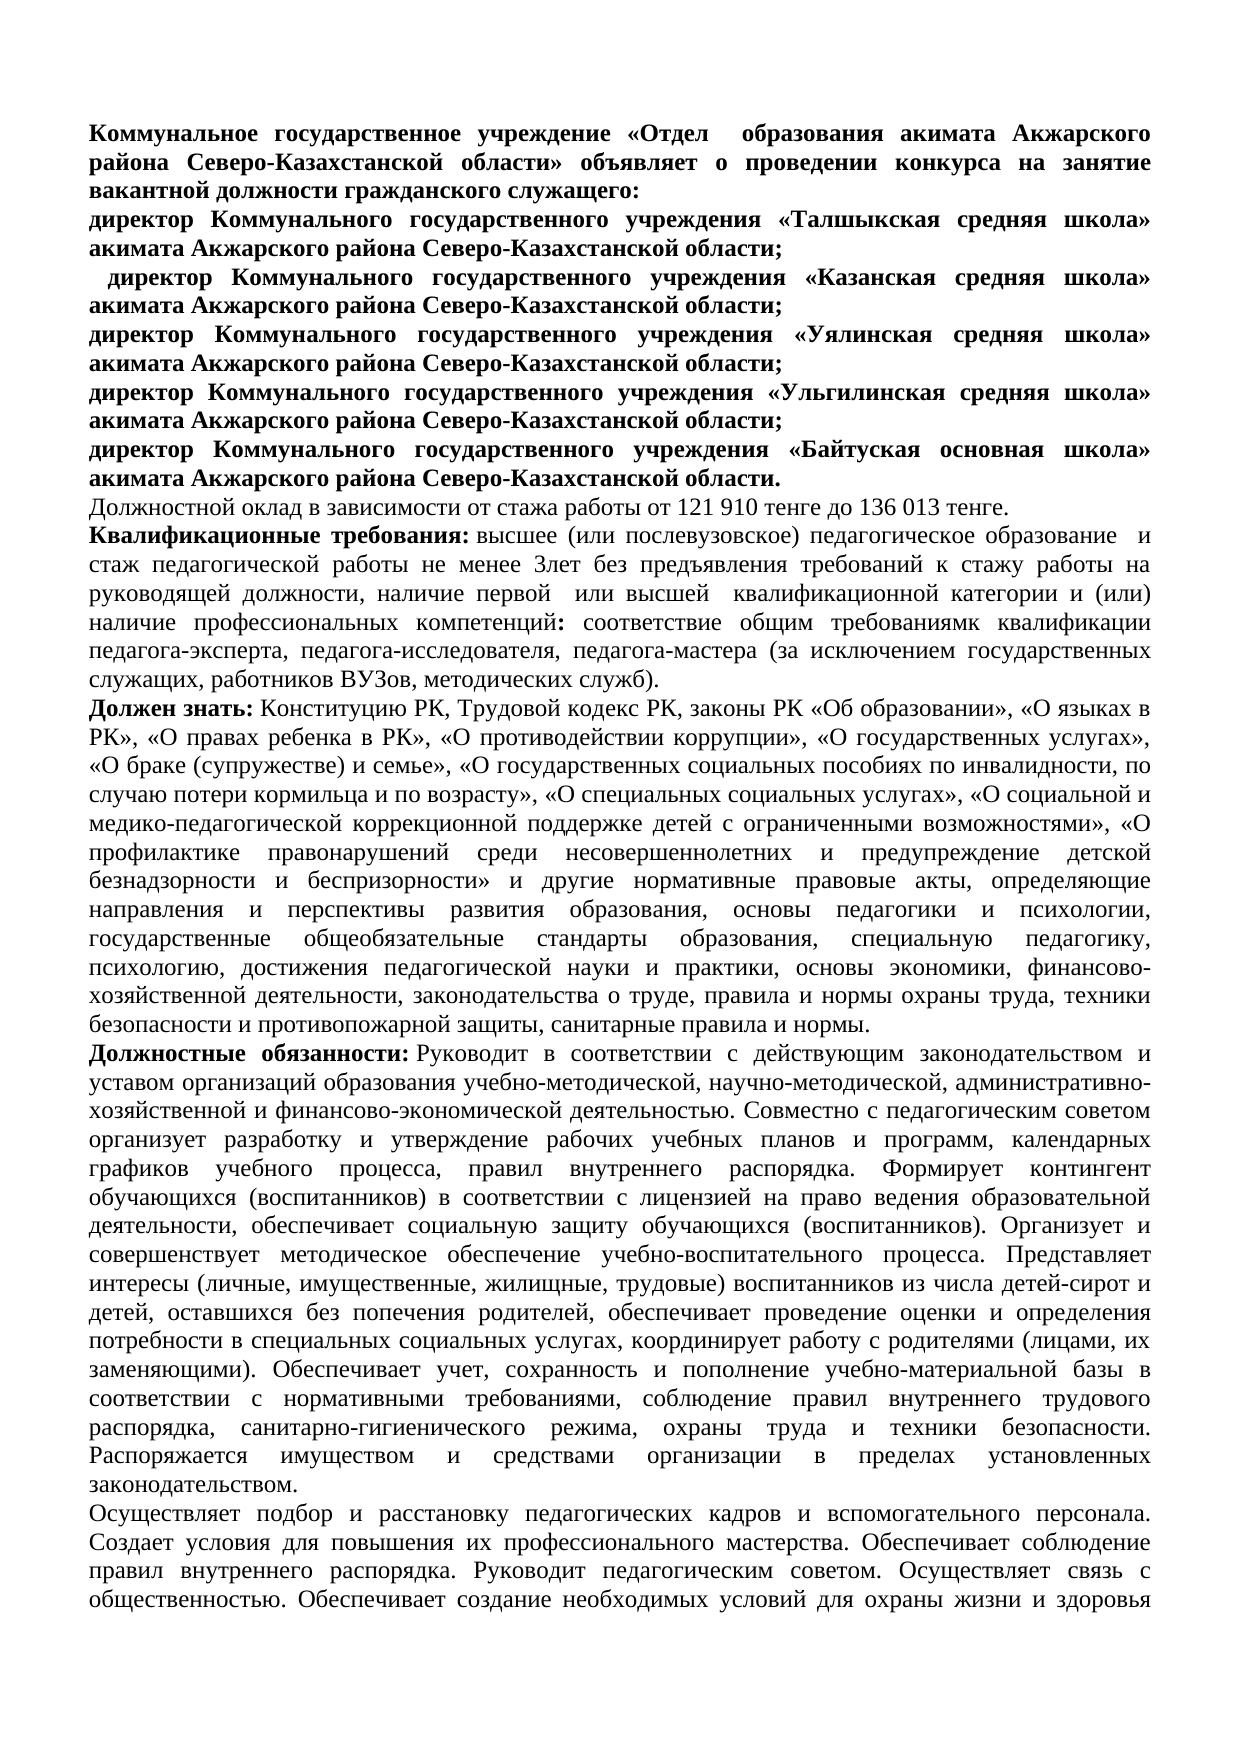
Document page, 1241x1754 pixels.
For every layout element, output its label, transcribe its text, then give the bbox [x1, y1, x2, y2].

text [89, 1498, 1152, 1613]
text Квалификационные требования: высшее (или послевузовское) педагогическое образование и стаж педагогической работы не менее 3лет без предъявления требований к стажу работы на руководящей должности, наличие первой или высшей квалификационной категории и (или) наличие профессиональных компетенций: соответствие общим требованиямк квалификации педагога-эксперта, педагога-исследователя, педагога-мастера (за исключением государственных служащих, работников ВУЗов, методических служб). [89, 521, 1152, 693]
text Должен знать: Конституцию РК, Трудовой кодекс РК, законы РК «Об образовании», «О языках в РК», «О правах ребенка в РК», «О противодействии коррупции», «О государственных услугах», «О браке (супружестве) и семье», «О государственных социальных пособиях по инвалидности, по случаю потери кормильца и по возрасту», «О специальных социальных услугах», «О социальной и медико-педагогической коррекционной поддержке детей с ограниченными возможностями», «О профилактике правонарушений среди несовершеннолетних и предупреждение детской безнадзорности и беспризорности» и другие нормативные правовые акты, определяющие направления и перспективы развития образования, основы педагогики и психологии, государственные общеобязательные стандарты образования, специальную педагогику, психологию, достижения педагогической науки и практики, основы экономики, финансово-хозяйственной деятельности, законодательства о труде, правила и нормы охраны труда, техники безопасности и противопожарной защиты, санитарные правила и нормы. [89, 693, 1152, 1038]
text Коммунальное государственное учреждение «Отдел образования акимата Акжарского района Северо-Казахстанской области» объявляет о проведении конкурса на занятие вакантной должности гражданского служащего: [89, 118, 1152, 204]
text директор Коммунального государственного учреждения «Ульгилинская средняя школа» акимата Акжарского района Северо-Казахстанской области; [89, 377, 1152, 434]
text Должностной оклад в зависимости от стажа работы от 121 910 тенге до 136 013 тенге. [89, 492, 1152, 521]
text директор Коммунального государственного учреждения «Казанская средняя школа» акимата Акжарского района Северо-Казахстанской области; [89, 262, 1152, 319]
text директор Коммунального государственного учреждения «Уялинская средняя школа» акимата Акжарского района Северо-Казахстанской области; [89, 319, 1152, 377]
text директор Коммунального государственного учреждения «Талшыкская средняя школа» акимата Акжарского района Северо-Казахстанской области; [89, 204, 1152, 262]
text Должностные обязанности: Руководит в соответствии с действующим законодательством и уставом организаций образования учебно-методической, научно-методической, административно-хозяйственной и финансово-экономической деятельностью. Совместно с педагогическим советом организует разработку и утверждение рабочих учебных планов и программ, календарных графиков учебного процесса, правил внутреннего распорядка. Формирует контингент обучающихся (воспитанников) в соответствии с лицензией на право ведения образовательной деятельности, обеспечивает социальную защиту обучающихся (воспитанников). Организует и совершенствует методическое обеспечение учебно-воспитательного процесса. Представляет интересы (личные, имущественные, жилищные, трудовые) воспитанников из числа детей-сирот и детей, оставшихся без попечения родителей, обеспечивает проведение оценки и определения потребности в специальных социальных услугах, координирует работу с родителями (лицами, их заменяющими). Обеспечивает учет, сохранность и пополнение учебно-материальной базы в соответствии с нормативными требованиями, соблюдение правил внутреннего трудового распорядка, санитарно-гигиенического режима, охраны труда и техники безопасности. Распоряжается имуществом и средствами организации в пределах установленных законодательством. [89, 1038, 1152, 1498]
text директор Коммунального государственного учреждения «Байтуская основная школа» акимата Акжарского района Северо-Казахстанской области. [89, 434, 1152, 492]
